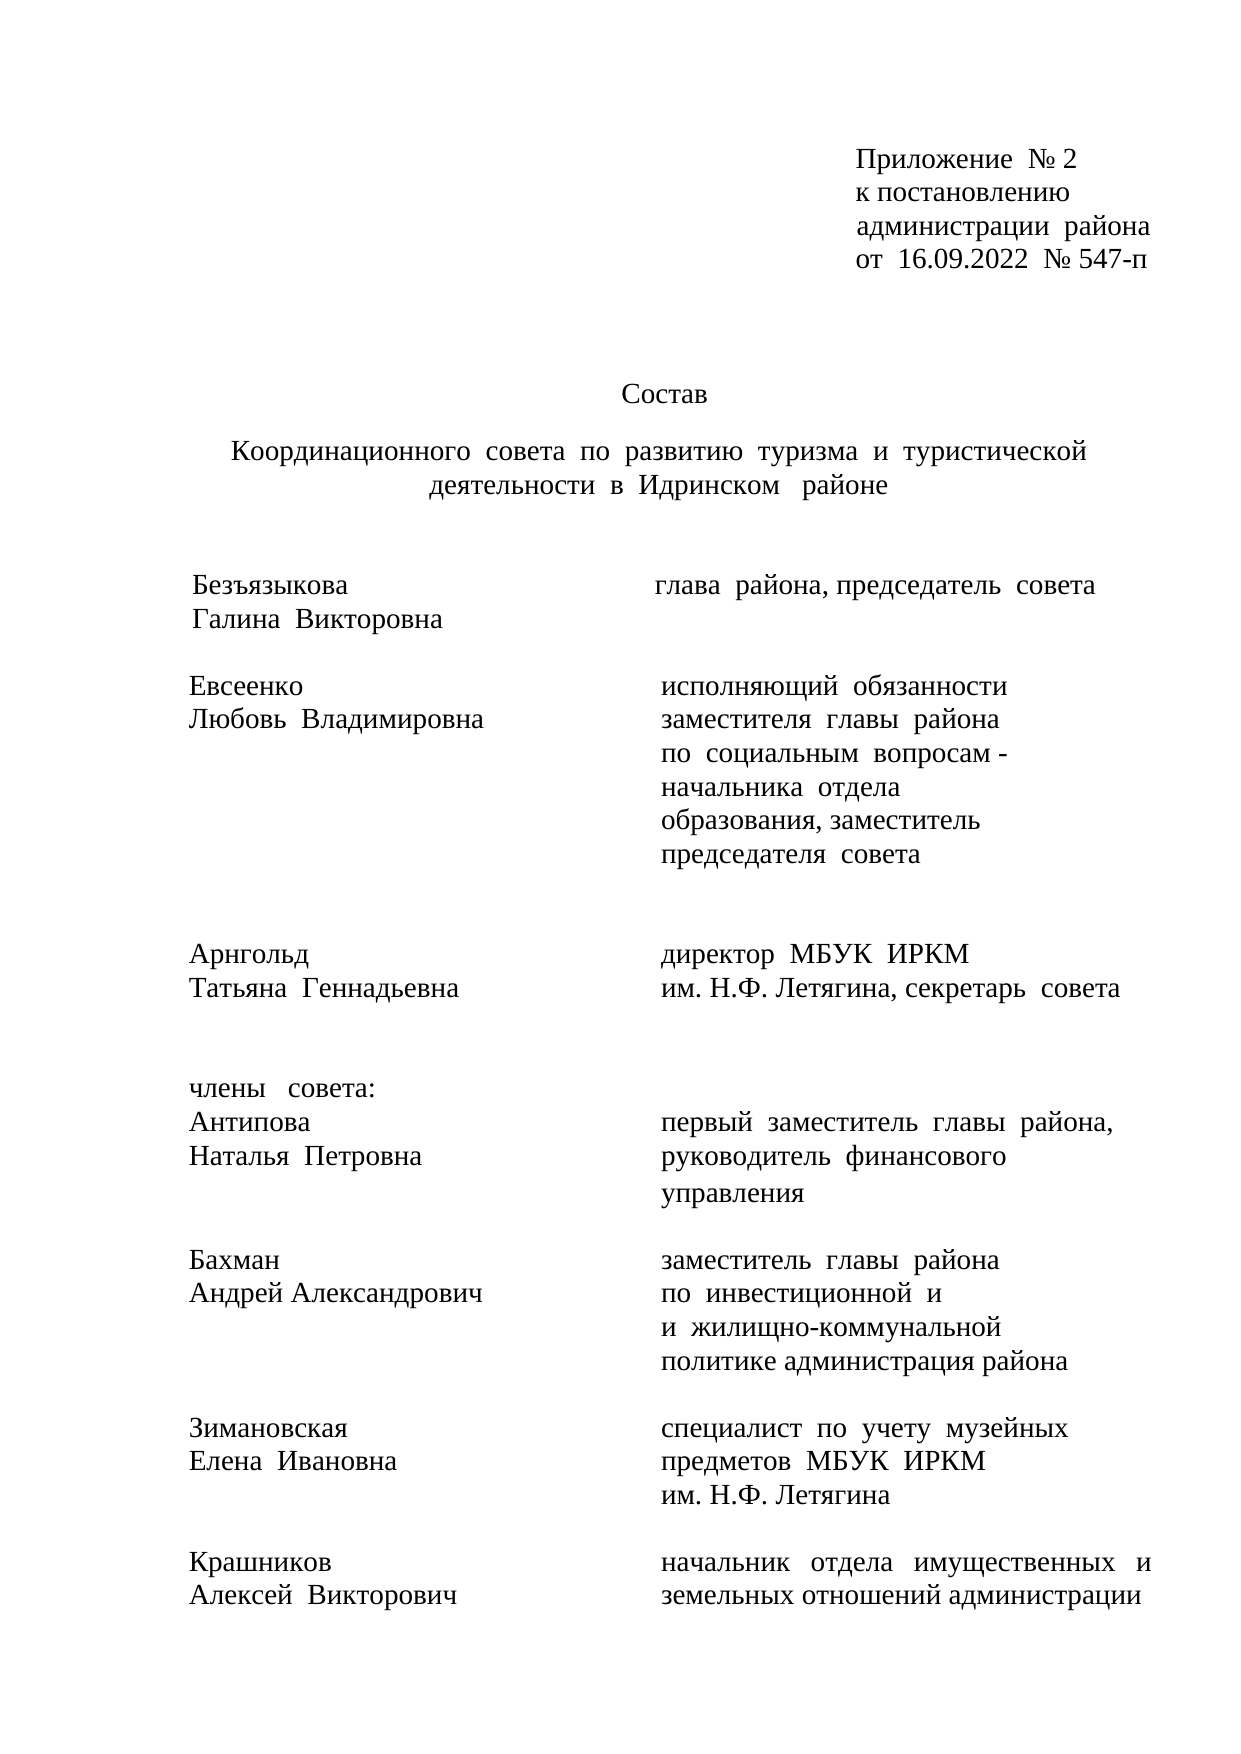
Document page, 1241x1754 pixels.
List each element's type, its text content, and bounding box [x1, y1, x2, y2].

text Координационного совета по развитию туризма и туристической деятельности в Идринском районе [166, 433, 1152, 500]
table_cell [177, 1544, 649, 1611]
table_cell Зимановская Елена Ивановна [177, 1410, 649, 1544]
table_header исполняющий обязанности заместителя главы района по социальным вопросам - начальника отдела образования, заместитель председателя совета директор МБУК ИРКМ им. Н.Ф. Летягина, секретарь совета [650, 668, 1152, 1071]
text к постановлению администрации района [790, 174, 1152, 242]
text от 16.09.2022 № 547-п [790, 242, 1152, 275]
text Галина Викторовна [177, 601, 1152, 634]
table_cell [650, 1544, 1152, 1611]
table_cell управления заместитель главы района по инвестиционной и и жилищно-коммунальной политике администрация района [650, 1175, 1152, 1410]
table_cell члены совета: Антипова Наталья Петровна [177, 1071, 649, 1175]
text Состав [177, 376, 1152, 409]
table_cell первый заместитель главы района, руководитель финансового [650, 1071, 1152, 1175]
text Приложение № 2 [790, 141, 1152, 174]
text Безъязыкова глава района, председатель совета [177, 567, 1152, 601]
table_header Евсеенко Любовь Владимировна Арнгольд Татьяна Геннадьевна [177, 668, 649, 1071]
table_cell специалист по учету музейных предметов МБУК ИРКМ им. Н.Ф. Летягина [650, 1410, 1152, 1544]
table_cell Бахман Андрей Александрович [177, 1175, 649, 1410]
